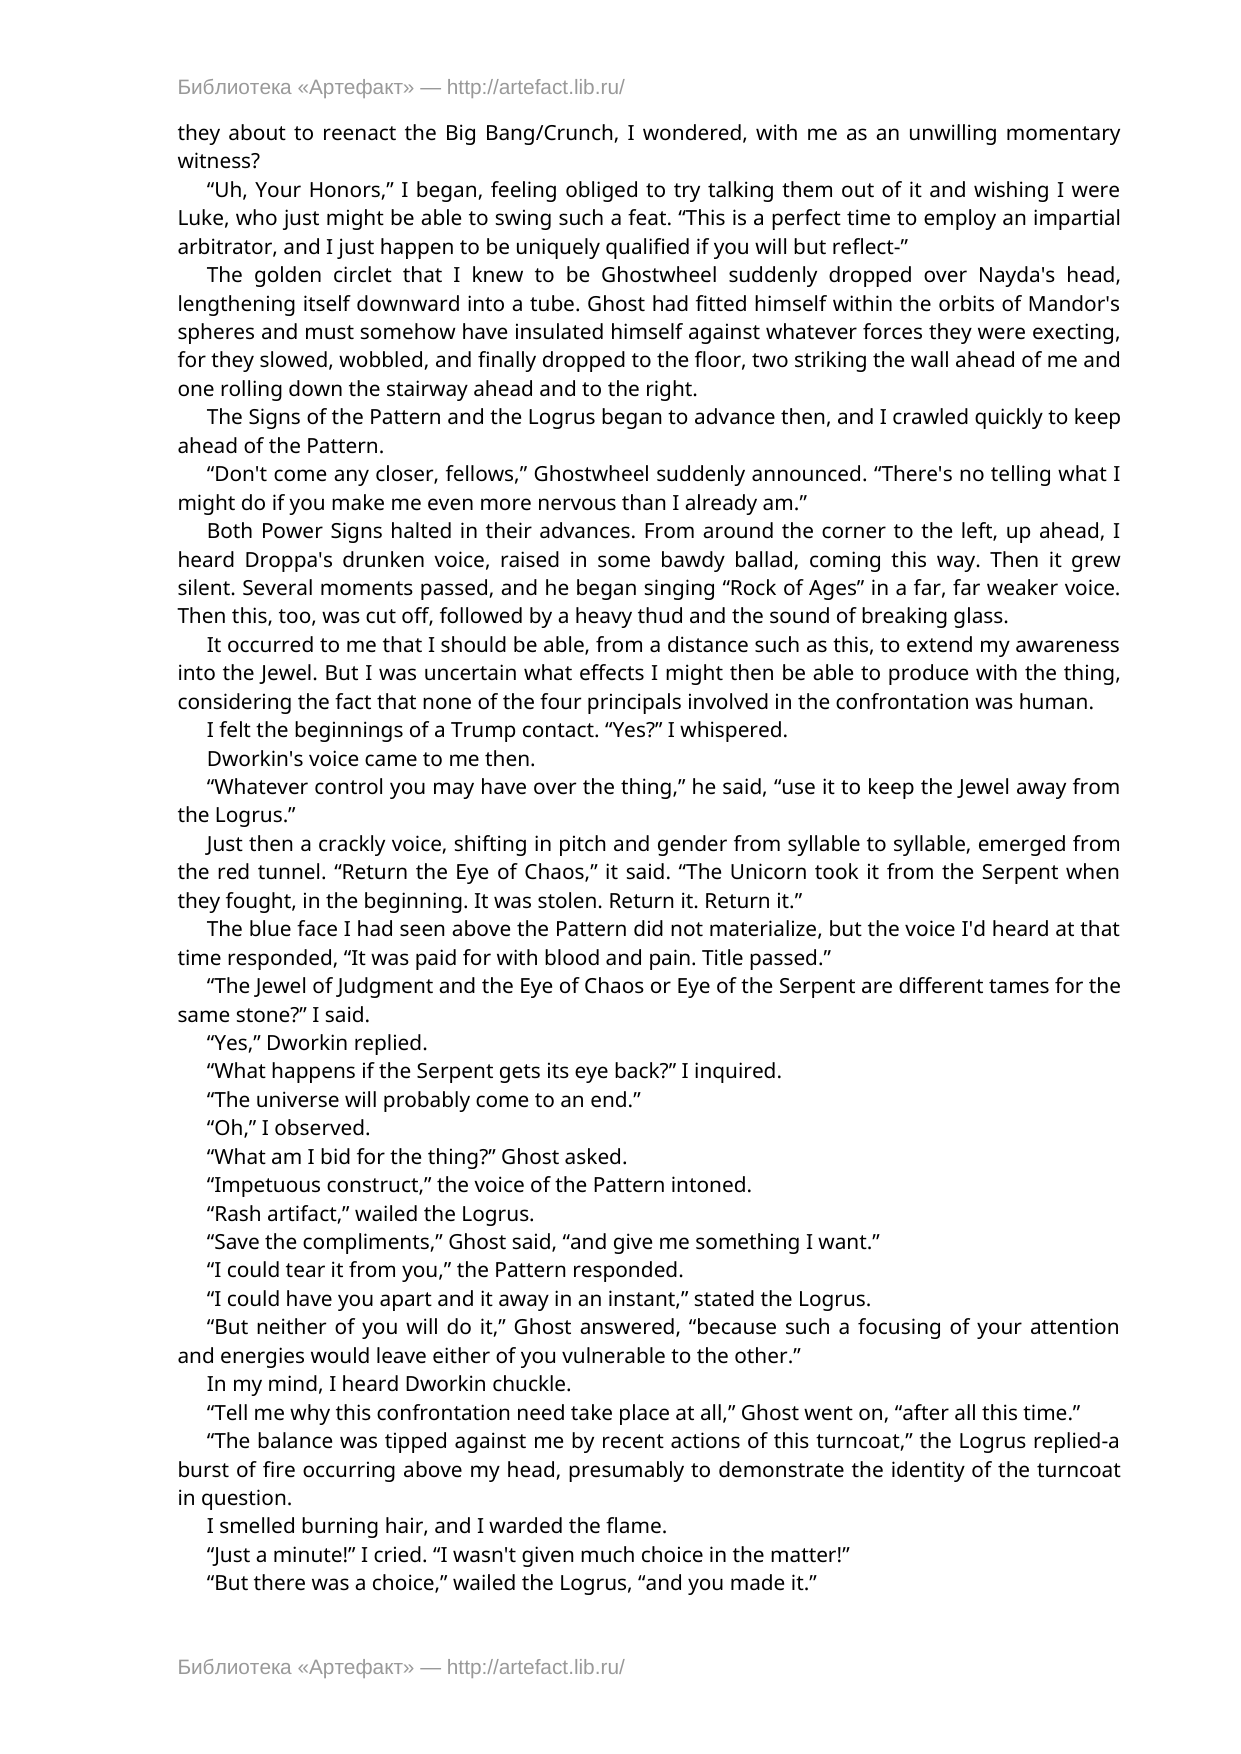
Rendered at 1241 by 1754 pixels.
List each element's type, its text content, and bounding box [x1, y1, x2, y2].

text “Uh, Your Honors,” I began, feeling obliged to try talking them out of it and wishing I were Luke, who just might be able to swing such a feat. “This is a perfect time to employ an impartial arbitrator, and I just happen to be uniquely qualified if you will but reflect-” [177, 175, 1122, 260]
text “What am I bid for the thing?” Ghost asked. [177, 1142, 1122, 1170]
text “The universe will probably come to an end.” [177, 1085, 1122, 1113]
text “But neither of you will do it,” Ghost answered, “because such a focusing of your attention and energies would leave either of you vulnerable to the other.” [177, 1312, 1122, 1369]
text In my mind, I heard Dworkin chuckle. [177, 1369, 1122, 1398]
text Both Power Signs halted in their advances. From around the corner to the left, up ahead, I heard Droppa's drunken voice, raised in some bawdy ballad, coming this way. Then it grew silent. Several moments passed, and he began singing “Rock of Ages” in a far, far weaker voice. Then this, too, was cut off, followed by a heavy thud and the sound of breaking glass. [177, 516, 1122, 630]
text I felt the beginnings of a Trump contact. “Yes?” I whispered. [177, 715, 1122, 744]
text The golden circlet that I knew to be Ghostwheel suddenly dropped over Nayda's head, lengthening itself downward into a tube. Ghost had fitted himself within the orbits of Mandor's spheres and must somehow have insulated himself against whatever forces they were execting, for they slowed, wobbled, and finally dropped to the floor, two striking the wall ahead of me and one rolling down the stairway ahead and to the right. [177, 260, 1122, 402]
text “The balance was tipped against me by recent actions of this turncoat,” the Logrus replied-a burst of fire occurring above my head, presumably to demonstrate the identity of the turncoat in question. [177, 1426, 1122, 1512]
text “Save the compliments,” Ghost said, “and give me something I want.” [177, 1227, 1122, 1256]
text “The Jewel of Judgment and the Eye of Chaos or Eye of the Serpent are different tames for the same stone?” I said. [177, 971, 1122, 1028]
text The Signs of the Pattern and the Logrus began to advance then, and I crawled quickly to keep ahead of the Pattern. [177, 402, 1122, 459]
text “Rash artifact,” wailed the Logrus. [177, 1199, 1122, 1227]
text Just then a crackly voice, shifting in pitch and gender from syllable to syllable, emerged from the red tunnel. “Return the Eye of Chaos,” it said. “The Unicorn took it from the Serpent when they fought, in the beginning. It was stolen. Return it. Return it.” [177, 829, 1122, 914]
text Dworkin's voice came to me then. [177, 744, 1122, 772]
text “But there was a choice,” wailed the Logrus, “and you made it.” [177, 1568, 1122, 1597]
text “I could have you apart and it away in an instant,” stated the Logrus. [177, 1284, 1122, 1312]
text “Yes,” Dworkin replied. [177, 1028, 1122, 1057]
text “Don't come any closer, fellows,” Ghostwheel suddenly announced. “There's no telling what I might do if you make me even more nervous than I already am.” [177, 459, 1122, 516]
text “What happens if the Serpent gets its eye back?” I inquired. [177, 1057, 1122, 1085]
text “I could tear it from you,” the Pattern responded. [177, 1256, 1122, 1284]
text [177, 118, 1122, 175]
text “Oh,” I observed. [177, 1113, 1122, 1142]
text “Just a minute!” I cried. “I wasn't given much choice in the matter!” [177, 1540, 1122, 1568]
text I smelled burning hair, and I warded the flame. [177, 1512, 1122, 1540]
text “Whatever control you may have over the thing,” he said, “use it to keep the Jewel away from the Logrus.” [177, 772, 1122, 829]
text It occurred to me that I should be able, from a distance such as this, to extend my awareness into the Jewel. But I was uncertain what effects I might then be able to produce with the thing, considering the fact that none of the four principals involved in the confrontation was human. [177, 630, 1122, 715]
text “Impetuous construct,” the voice of the Pattern intoned. [177, 1170, 1122, 1199]
text “Tell me why this confrontation need take place at all,” Ghost went on, “after all this time.” [177, 1398, 1122, 1426]
text The blue face I had seen above the Pattern did not materialize, but the voice I'd heard at that time responded, “It was paid for with blood and pain. Title passed.” [177, 914, 1122, 971]
